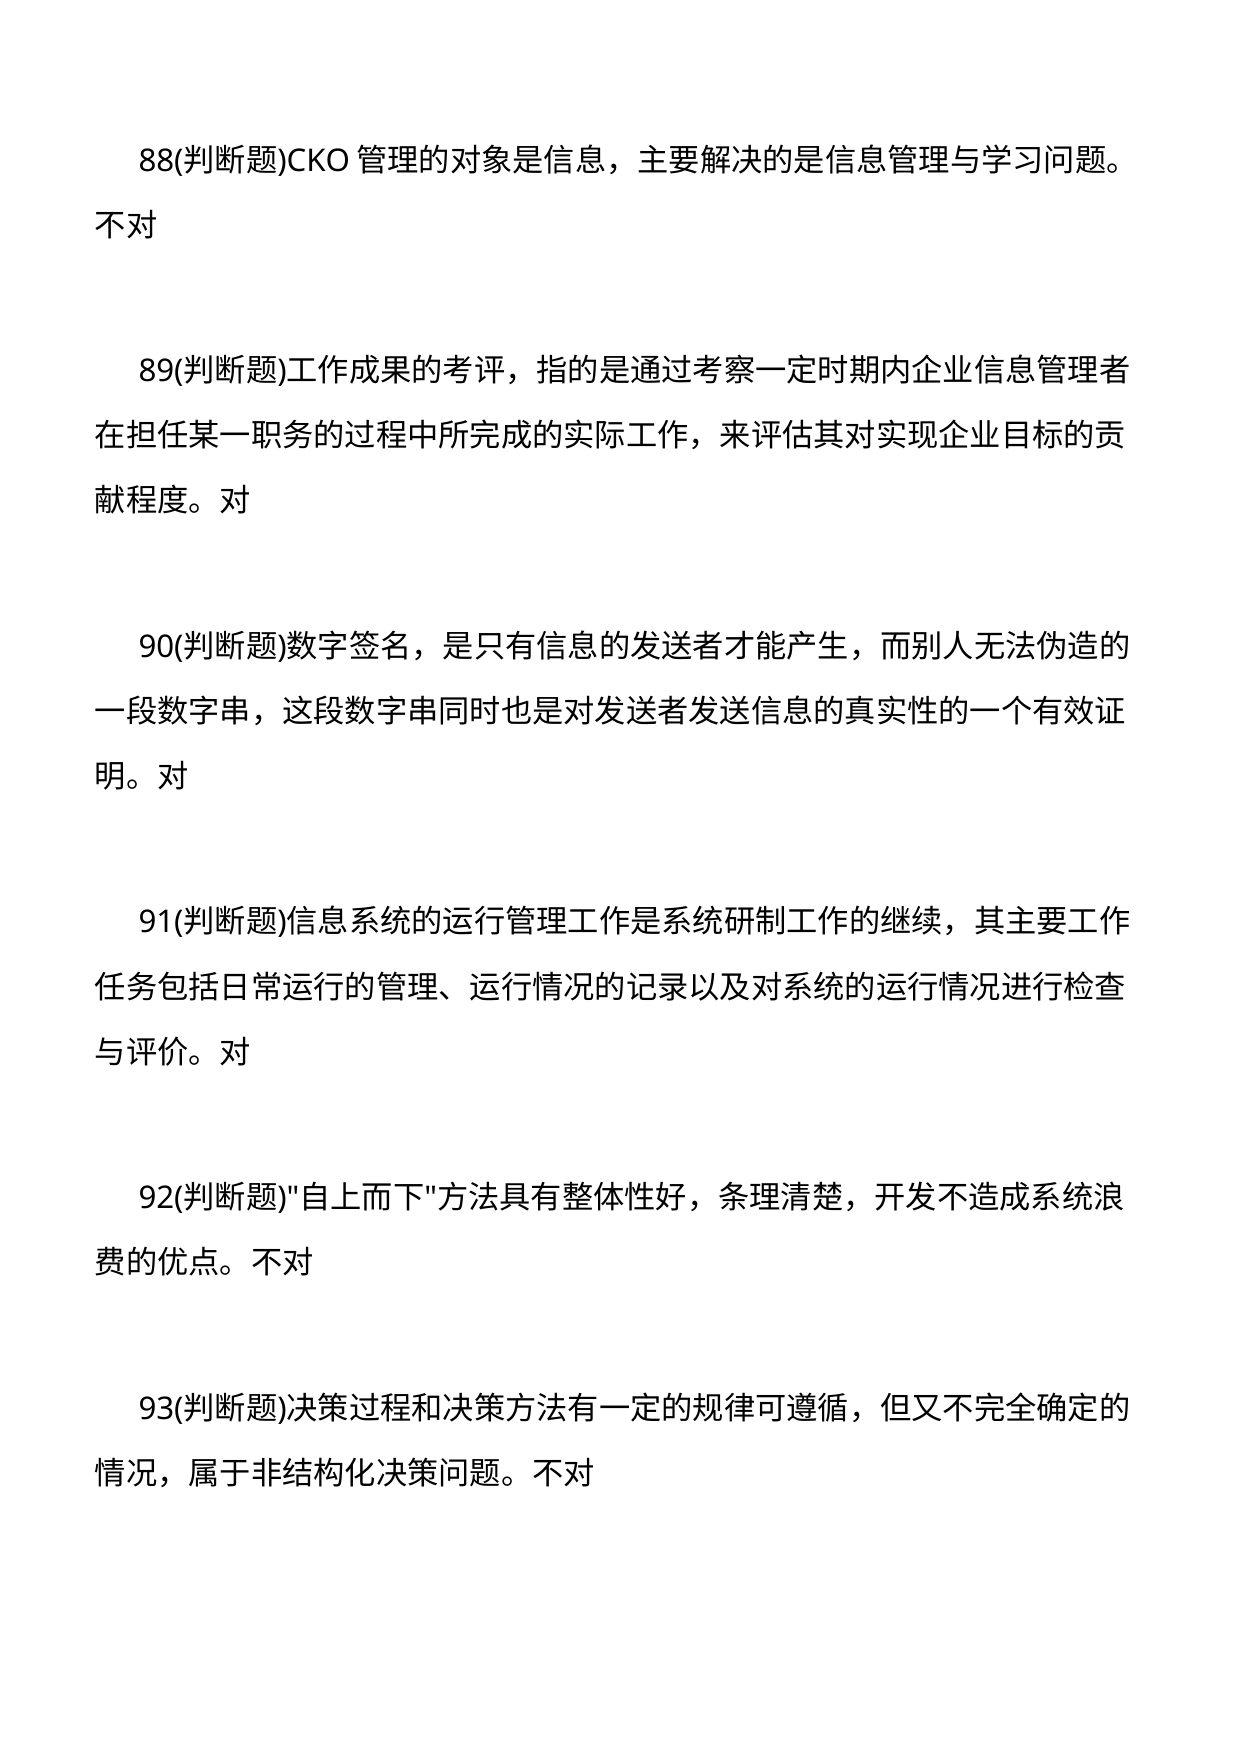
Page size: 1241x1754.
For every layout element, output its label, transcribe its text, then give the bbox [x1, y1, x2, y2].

text 91(判断题)信息系统的运行管理工作是系统研制工作的继续，其主要工作任务包括日常运行的管理、运行情况的记录以及对系统的运行情况进行检查与评价。对 [94, 887, 1146, 1082]
text 92(判断题)"自上而下"方法具有整体性好，条理清楚，开发不造成系统浪费的优点。不对 [94, 1162, 1146, 1292]
text 89(判断题)工作成果的考评，指的是通过考察一定时期内企业信息管理者在担任某一职务的过程中所完成的实际工作，来评估其对实现企业目标的贡献程度。对 [94, 336, 1146, 531]
text 93(判断题)决策过程和决策方法有一定的规律可遵循，但又不完全确定的情况，属于非结构化决策问题。不对 [94, 1373, 1146, 1503]
text 90(判断题)数字签名，是只有信息的发送者才能产生，而别人无法伪造的一段数字串，这段数字串同时也是对发送者发送信息的真实性的一个有效证明。对 [94, 611, 1146, 806]
text 88(判断题)CKO管理的对象是信息，主要解决的是信息管理与学习问题。不对 [94, 125, 1146, 255]
